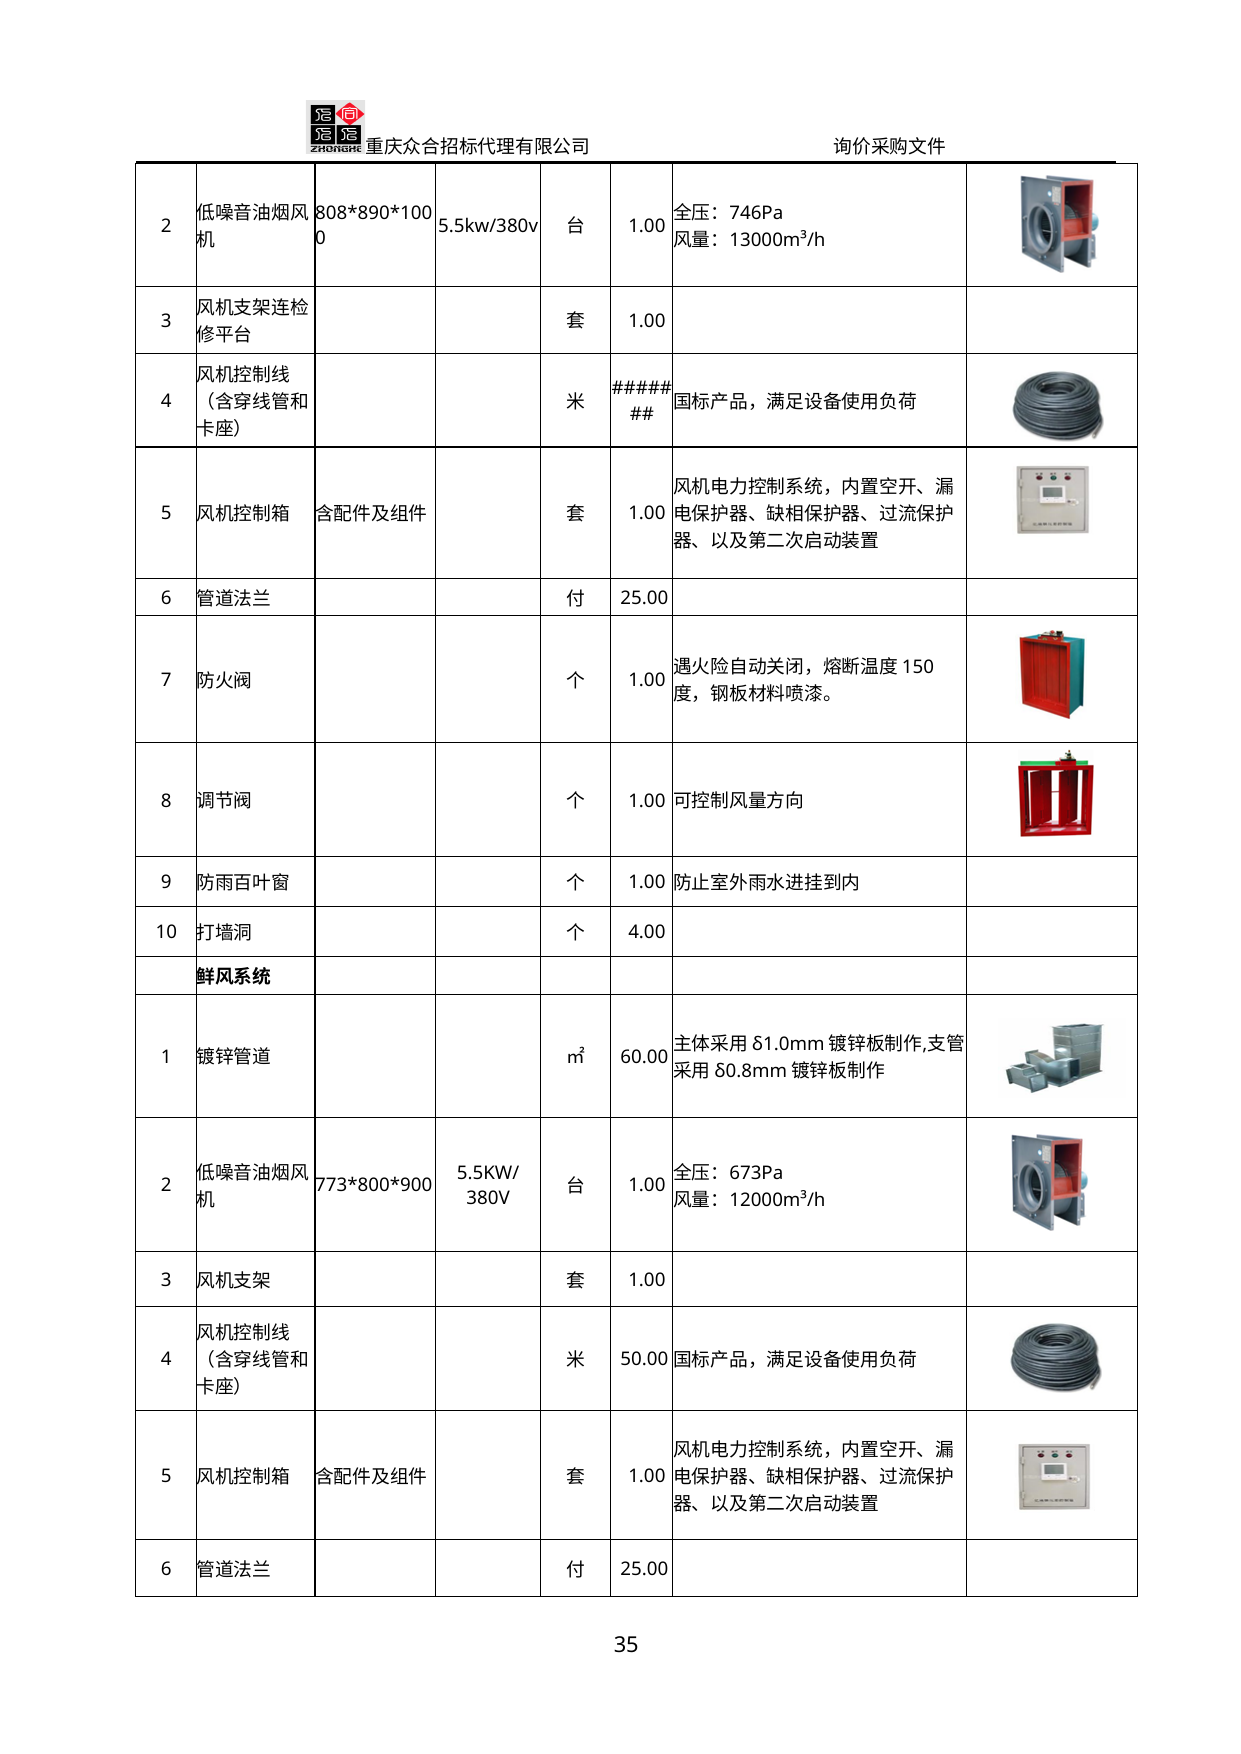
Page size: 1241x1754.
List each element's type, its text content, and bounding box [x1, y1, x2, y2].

table_cell [316, 743, 435, 856]
table_cell [967, 907, 1137, 956]
table_cell 国标产品，满足设备使用负荷 [673, 354, 966, 446]
table_cell [436, 995, 540, 1117]
table_cell [967, 1540, 1137, 1596]
table_cell [967, 857, 1137, 906]
table_cell 可控制风量方向 [673, 743, 966, 856]
table_cell [967, 448, 1137, 578]
table_cell [316, 579, 435, 615]
table_cell [316, 1307, 435, 1410]
table_cell [316, 287, 435, 353]
table_cell [967, 354, 1137, 446]
table_cell 10 [136, 907, 196, 956]
table_cell 个 [541, 616, 610, 742]
table_cell [436, 907, 540, 956]
table_cell 50.00 [611, 1307, 672, 1410]
table_cell 5.5KW/380V [436, 1118, 540, 1251]
table_cell 镀锌管道 [197, 995, 314, 1117]
table_cell [967, 1307, 1137, 1410]
table_cell 6 [136, 1540, 196, 1596]
table_cell [436, 579, 540, 615]
table_cell 6 [136, 579, 196, 615]
table_cell [673, 1540, 966, 1596]
table_cell 台 [541, 1118, 610, 1251]
table_cell 773*800*900 [316, 1118, 435, 1251]
table_cell 含配件及组件 [316, 1411, 435, 1539]
table_cell [673, 287, 966, 353]
table_cell 4 [136, 354, 196, 446]
table_cell 调节阀 [197, 743, 314, 856]
table_cell 个 [541, 857, 610, 906]
table_cell 国标产品，满足设备使用负荷 [673, 1307, 966, 1410]
table_cell 4.00 [611, 907, 672, 956]
table_cell [541, 957, 610, 994]
table_cell 米 [541, 1307, 610, 1410]
table_cell 25.00 [611, 1540, 672, 1596]
table_cell 个 [541, 907, 610, 956]
table_cell [611, 957, 672, 994]
table_cell 1.00 [611, 1252, 672, 1306]
table_cell 管道法兰 [197, 579, 314, 615]
table_cell 5 [136, 448, 196, 578]
picture [305, 100, 366, 154]
table_cell [967, 743, 1137, 856]
table_cell [316, 354, 435, 446]
table_cell [316, 1252, 435, 1306]
table_cell [436, 1411, 540, 1539]
table_cell 风机控制箱 [197, 448, 314, 578]
table_cell 2 [136, 1118, 196, 1251]
table_cell 打墙洞 [197, 907, 314, 956]
table_cell 风机电力控制系统，内置空开、漏电保护器、缺相保护器、过流保护器、以及第二次启动装置 [673, 448, 966, 578]
table_cell 5.5kw/380v [436, 164, 540, 286]
table_cell 管道法兰 [197, 1540, 314, 1596]
table_cell 遇火险自动关闭，熔断温度150度，钢板材料喷漆。 [673, 616, 966, 742]
table_cell 套 [541, 287, 610, 353]
table_cell 风机控制线（含穿线管和卡座） [197, 1307, 314, 1410]
table_cell [316, 857, 435, 906]
table_cell [436, 1307, 540, 1410]
table_cell 全压：673Pa 风量：12000m³/h [673, 1118, 966, 1251]
table_cell 主体采用δ1.0mm镀锌板制作,支管采用δ0.8mm镀锌板制作 [673, 995, 966, 1117]
table_cell [436, 448, 540, 578]
table_cell 25.00 [611, 579, 672, 615]
table_cell 3 [136, 287, 196, 353]
table_cell [316, 995, 435, 1117]
table_cell [967, 164, 1137, 286]
table_cell [136, 957, 196, 994]
table_cell 1.00 [611, 164, 672, 286]
table_cell 低噪音油烟风机 [197, 1118, 314, 1251]
table_cell 防雨百叶窗 [197, 857, 314, 906]
table_cell 鲜风系统 [197, 957, 314, 994]
table_cell [967, 616, 1137, 742]
table_cell 808*890*1000 [316, 164, 435, 286]
table_cell 1.00 [611, 616, 672, 742]
table_cell 台 [541, 164, 610, 286]
table_cell [673, 579, 966, 615]
table_cell 风机控制线（含穿线管和卡座） [197, 354, 314, 446]
table_cell 套 [541, 1411, 610, 1539]
table_cell 1.00 [611, 857, 672, 906]
table_cell 套 [541, 448, 610, 578]
table_cell 1.00 [611, 287, 672, 353]
table_cell [436, 743, 540, 856]
table_cell 5 [136, 1411, 196, 1539]
table_cell 1.00 [611, 1118, 672, 1251]
table_cell 风机支架 [197, 1252, 314, 1306]
table_cell 60.00 [611, 995, 672, 1117]
table_cell 3 [136, 1252, 196, 1306]
table_cell 4 [136, 1307, 196, 1410]
table_cell 1.00 [611, 743, 672, 856]
table_cell 套 [541, 1252, 610, 1306]
table_cell 防火阀 [197, 616, 314, 742]
table_cell [673, 1252, 966, 1306]
table_cell 个 [541, 743, 610, 856]
table_cell [436, 1252, 540, 1306]
table_cell 9 [136, 857, 196, 906]
table_cell [316, 957, 435, 994]
table_cell [967, 1411, 1137, 1539]
table_cell 含配件及组件 [316, 448, 435, 578]
table_cell [673, 957, 966, 994]
table_cell 1.00 [611, 1411, 672, 1539]
table_cell 付 [541, 1540, 610, 1596]
table_cell 2 [136, 164, 196, 286]
table_cell 1.00 [611, 448, 672, 578]
table_cell [436, 957, 540, 994]
table_cell [316, 907, 435, 956]
table_cell 7 [136, 616, 196, 742]
table_cell 付 [541, 579, 610, 615]
table_cell [967, 1252, 1137, 1306]
table_cell [436, 616, 540, 742]
table_cell [316, 1540, 435, 1596]
table_cell [673, 907, 966, 956]
table_cell 风机支架连检修平台 [197, 287, 314, 353]
table_cell [967, 995, 1137, 1117]
table_cell 低噪音油烟风机 [197, 164, 314, 286]
table_cell [967, 1118, 1137, 1251]
table_cell 风机控制箱 [197, 1411, 314, 1539]
table_cell 8 [136, 743, 196, 856]
table_cell 风机电力控制系统，内置空开、漏电保护器、缺相保护器、过流保护器、以及第二次启动装置 [673, 1411, 966, 1539]
table_cell [436, 857, 540, 906]
table_cell [316, 616, 435, 742]
table_cell [967, 957, 1137, 994]
table_cell 防止室外雨水进挂到内 [673, 857, 966, 906]
table_cell [967, 287, 1137, 353]
table_cell 全压：746Pa 风量：13000m³/h [673, 164, 966, 286]
table_cell 1 [136, 995, 196, 1117]
table_cell ####### [611, 354, 672, 446]
table_cell 米 [541, 354, 610, 446]
table_cell [436, 354, 540, 446]
table_cell [436, 287, 540, 353]
table_cell ㎡ [541, 995, 610, 1117]
table_cell [967, 579, 1137, 615]
table_cell [436, 1540, 540, 1596]
